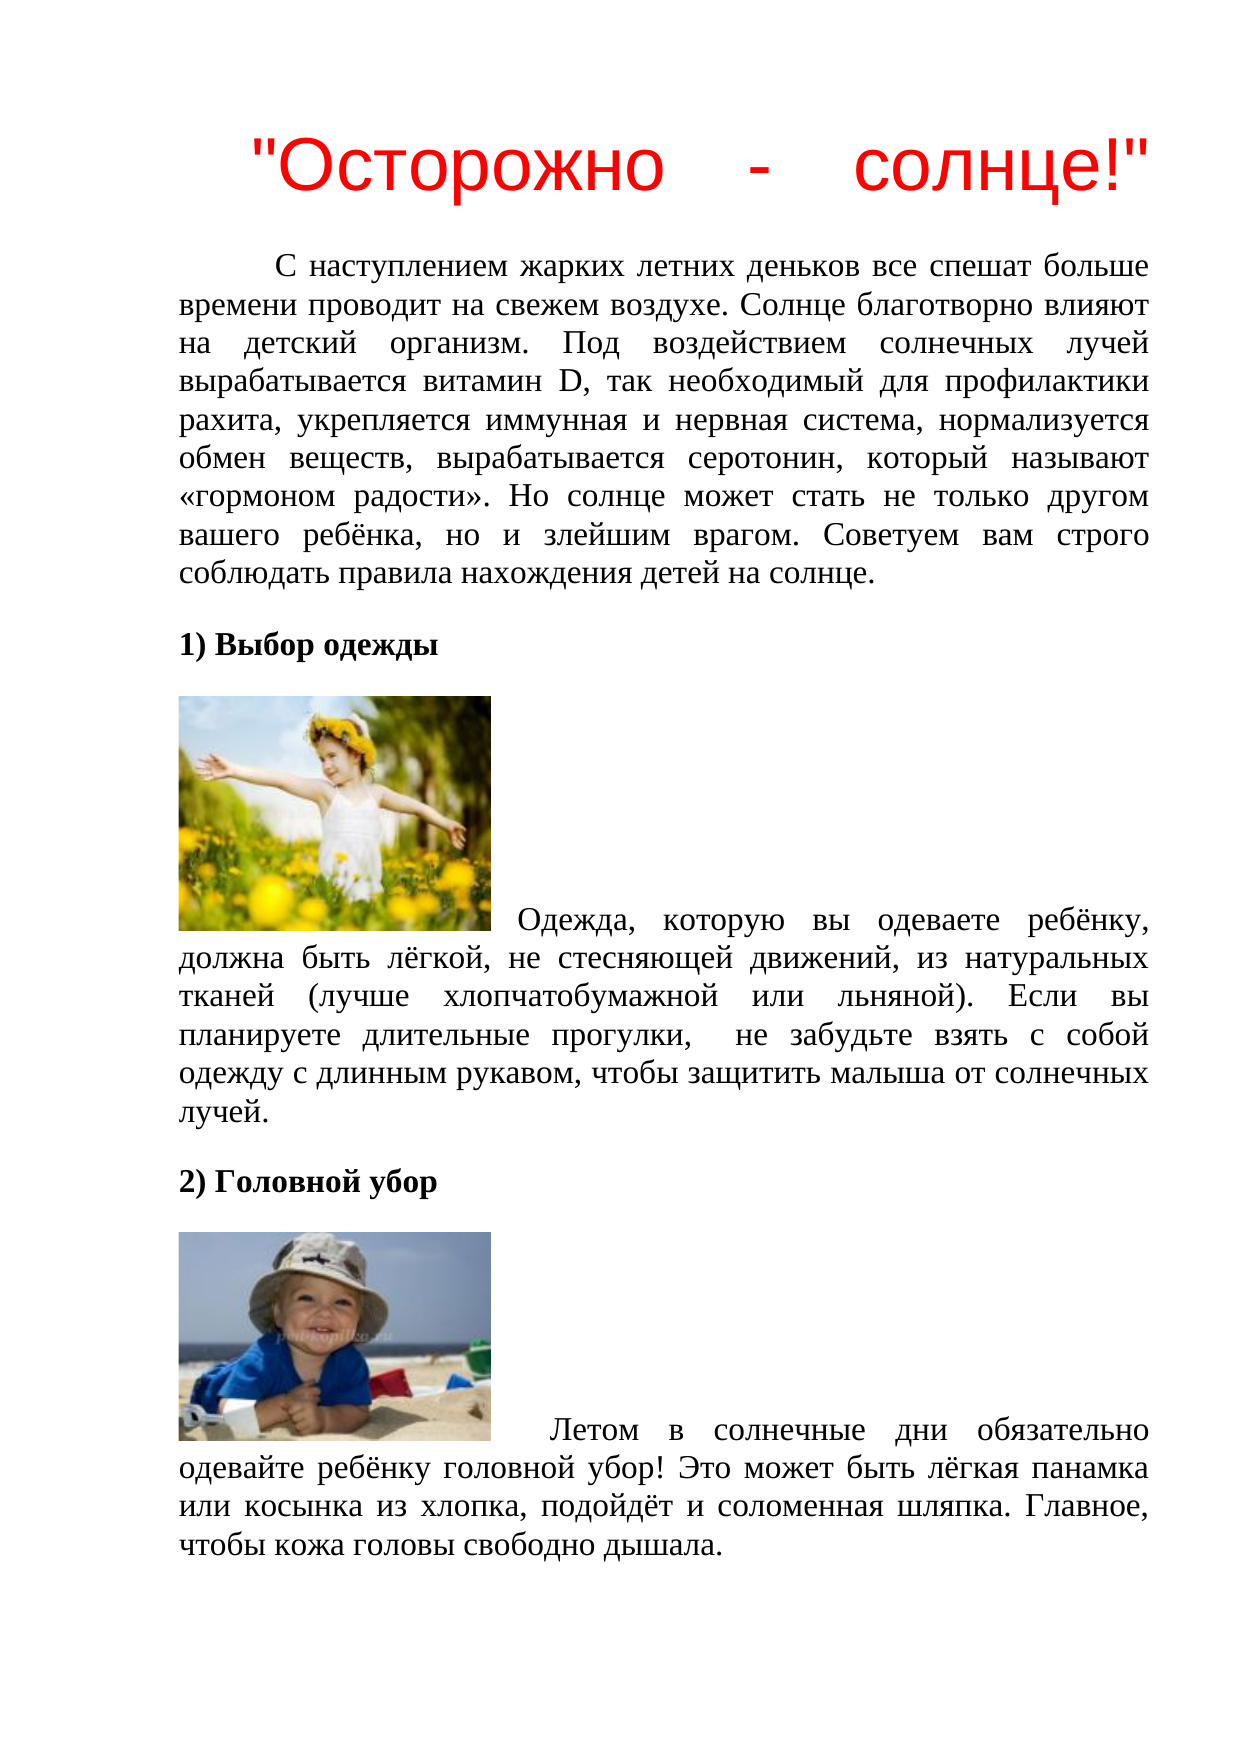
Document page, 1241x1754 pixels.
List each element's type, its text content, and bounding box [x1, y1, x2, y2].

text "Осторожно - солнце!" [178, 119, 1150, 244]
text Одежда, которую вы одеваете ребёнку, должна быть лёгкой, не стесняющей движений, из натуральных тканей (лучше хлопчатобумажной или льняной). Если вы планируете длительные прогулки, не забудьте взять с собой одежду с длинным рукавом, чтобы защитить малыша от солнечных лучей. [178, 664, 1150, 1129]
text Летом в солнечные дни обязательно одевайте ребёнку головной убор! Это может быть лёгкая панамка или косынка из хлопка, подойдёт и соломенная шляпка. Главное, чтобы кожа головы свободно дышала. [178, 1200, 1150, 1562]
text 1) Выбор одежды [178, 592, 1150, 662]
text С наступлением жарких летних деньков все спешат больше времени проводит на свежем воздухе. Солнце благотворно влияют на детский организм. Под воздействием солнечных лучей вырабатывается витамин D, так необходимый для профилактики рахита, укрепляется иммунная и нервная система, нормализуется обмен веществ, вырабатывается серотонин, который называют «гормоном радости». Но солнце может стать не только другом вашего ребёнка, но и злейшим врагом. Советуем вам строго соблюдать правила нахождения детей на солнце. [178, 245, 1150, 590]
picture [178, 696, 491, 931]
picture [178, 1232, 491, 1441]
text 2) Головной убор [178, 1129, 1150, 1200]
